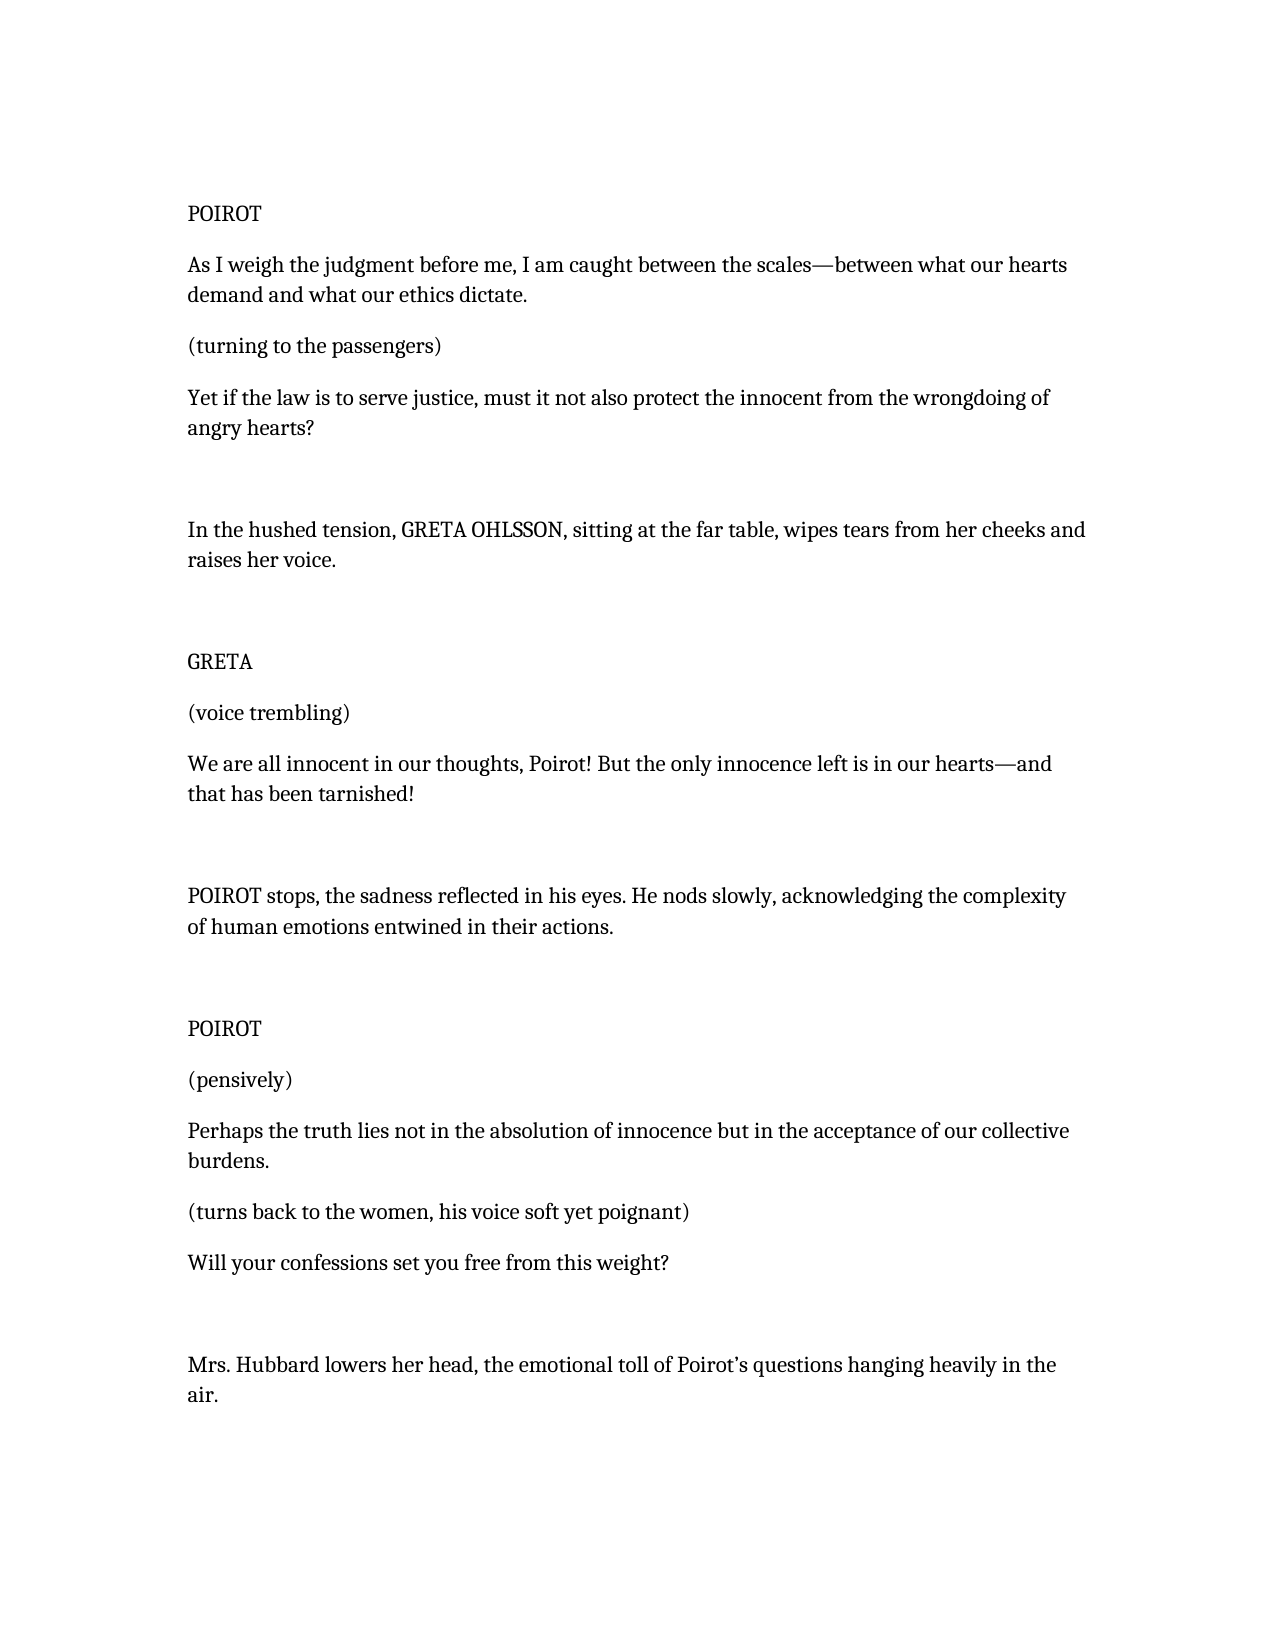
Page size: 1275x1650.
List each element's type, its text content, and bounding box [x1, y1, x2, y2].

text (pensively) [187, 1067, 1087, 1093]
text (voice trembling) [187, 700, 1087, 726]
text (turning to the passengers) [187, 333, 1087, 360]
text (turns back to the women, his voice soft yet poignant) [187, 1199, 1087, 1225]
text Perhaps the truth lies not in the absolution of innocence but in the acceptance of our collective burdens. [187, 1118, 1087, 1174]
text POIROT [187, 201, 1087, 227]
text GRETA [187, 649, 1087, 675]
text As I weigh the judgment before me, I am caught between the scales—between what our hearts demand and what our ethics dictate. [187, 252, 1087, 309]
text POIROT [187, 1016, 1087, 1042]
text Yet if the law is to serve justice, must it not also protect the innocent from the wrongdoing of angry hearts? [187, 384, 1087, 441]
text We are all innocent in our thoughts, Poirot! But the only innocence left is in our hearts—and that has been tarnished! [187, 751, 1087, 808]
text Mrs. Hubbard lowers her head, the emotional toll of Poirot’s questions hanging heavily in the air. [187, 1352, 1087, 1409]
text In the hushed tension, GRETA OHLSSON, sitting at the far table, wipes tears from her cheeks and raises her voice. [187, 517, 1087, 573]
text POIROT stops, the sadness reflected in his eyes. He nods slowly, acknowledging the complexity of human emotions entwined in their actions. [187, 883, 1087, 940]
text Will your confessions set you free from this weight? [187, 1250, 1087, 1276]
